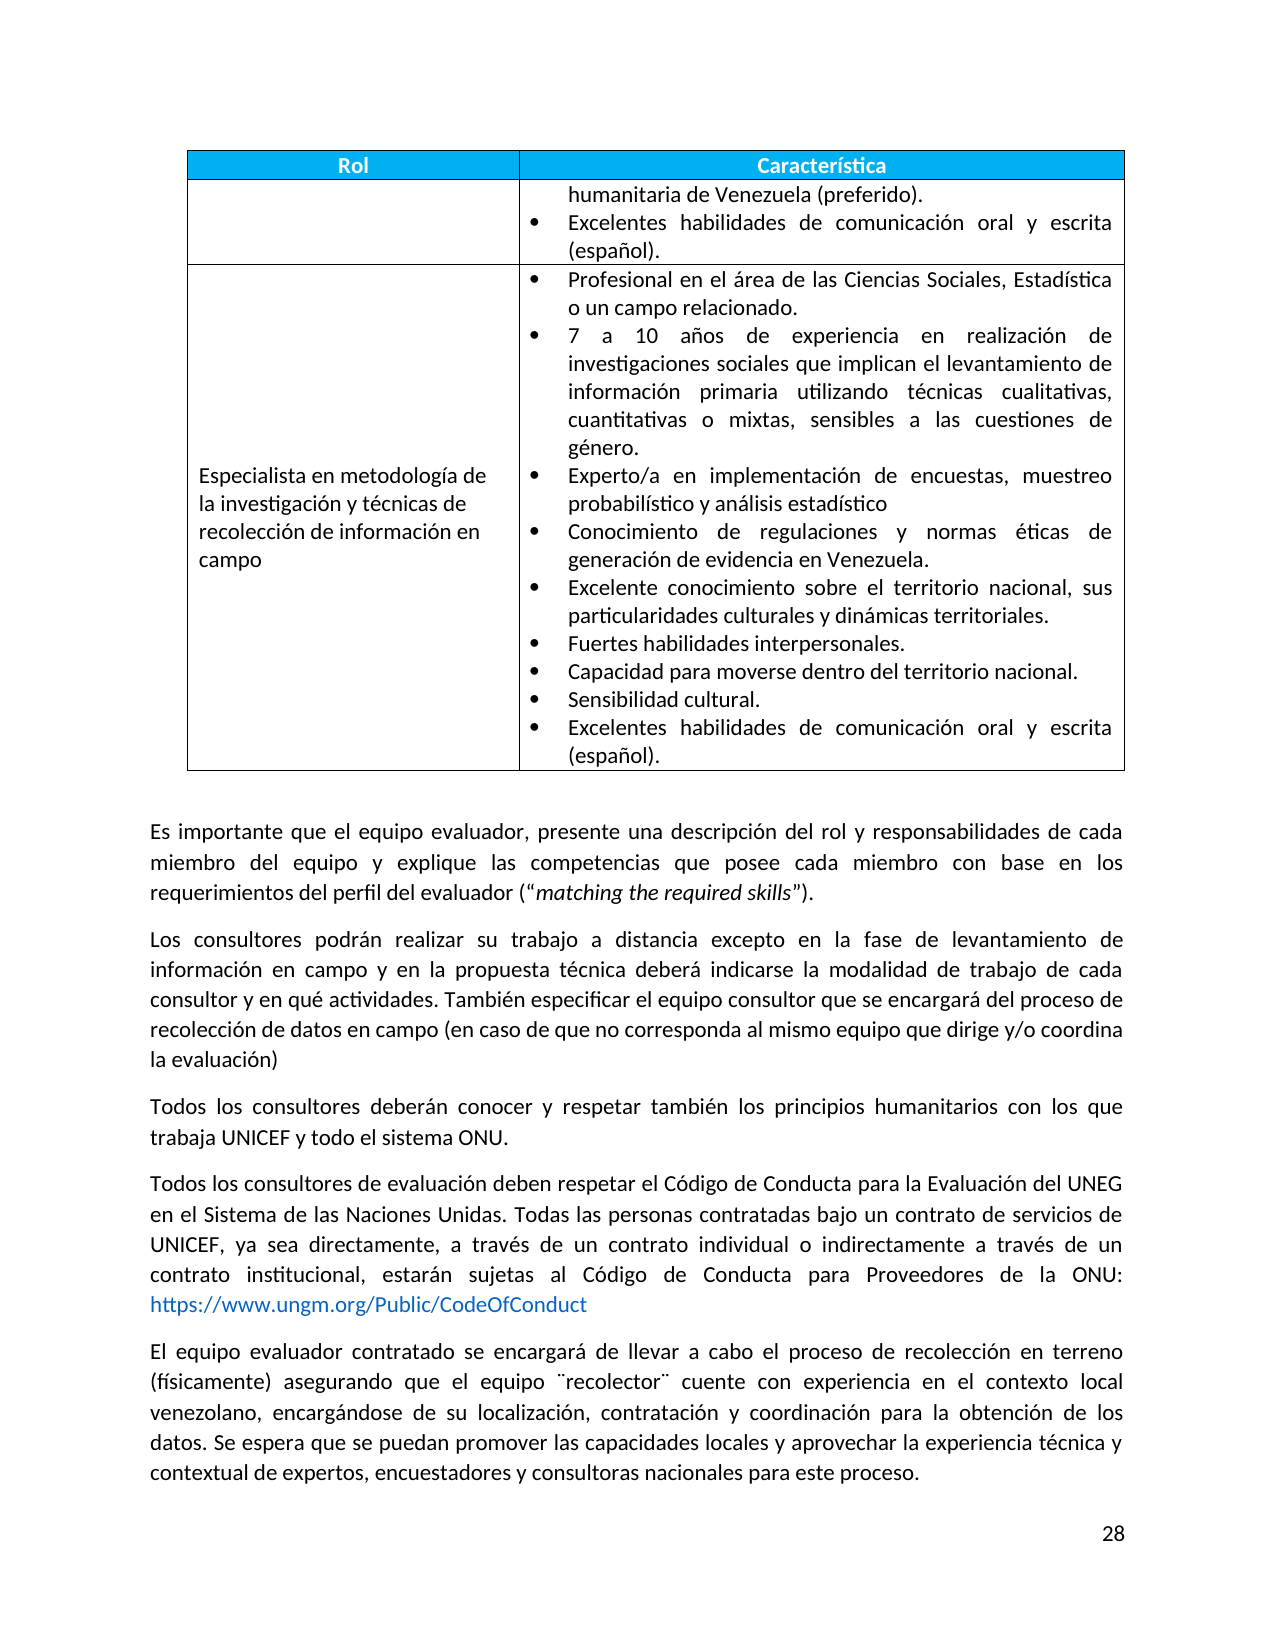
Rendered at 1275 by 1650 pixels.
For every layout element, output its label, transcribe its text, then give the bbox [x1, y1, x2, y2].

text Todos los consultores deberán conocer y respetar también los principios humanitarios con los que trabaja UNICEF y todo el sistema ONU. [150, 1092, 1125, 1151]
table_cell Especialista en metodología de la investigación y técnicas de recolección de información en campo [188, 265, 519, 769]
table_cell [520, 180, 1124, 264]
table_cell Profesional en el área de las Ciencias Sociales, Estadística o un campo relacionado. 7 a 10 años de experiencia en realización de investigaciones sociales que implican el levantamiento de información primaria utilizando técnicas cualitativas, cuantitativas o mixtas, sensibles a las cuestiones de género. Experto/a en implementación de encuestas, muestreo probabilístico y análisis estadístico Conocimiento de regulaciones y normas éticas de generación de evidencia en Venezuela. Excelente conocimiento sobre el territorio nacional, sus particularidades culturales y dinámicas territoriales. Fuertes habilidades interpersonales. Capacidad para moverse dentro del territorio nacional. Sensibilidad cultural. Excelentes habilidades de comunicación oral y escrita (español). [520, 265, 1124, 769]
table_header Característica [520, 151, 1124, 179]
table_header Rol [188, 151, 519, 179]
text Es importante que el equipo evaluador, presente una descripción del rol y responsabilidades de cada miembro del equipo y explique las competencias que posee cada miembro con base en los requerimientos del perfil del evaluador (“matching the required skills”). [150, 817, 1125, 906]
text El equipo evaluador contratado se encargará de llevar a cabo el proceso de recolección en terreno (físicamente) asegurando que el equipo ¨recolector¨ cuente con experiencia en el contexto local venezolano, encargándose de su localización, contratación y coordinación para la obtención de los datos. Se espera que se puedan promover las capacidades locales y aprovechar la experiencia técnica y contextual de expertos, encuestadores y consultoras nacionales para este proceso. [150, 1337, 1125, 1486]
text Los consultores podrán realizar su trabajo a distancia excepto en la fase de levantamiento de información en campo y en la propuesta técnica deberá indicarse la modalidad de trabajo de cada consultor y en qué actividades. También especificar el equipo consultor que se encargará del proceso de recolección de datos en campo (en caso de que no corresponda al mismo equipo que dirige y/o coordina la evaluación) [150, 925, 1125, 1074]
text Todos los consultores de evaluación deben respetar el Código de Conducta para la Evaluación del UNEG en el Sistema de las Naciones Unidas. Todas las personas contratadas bajo un contrato de servicios de UNICEF, ya sea directamente, a través de un contrato individual o indirectamente a través de un contrato institucional, estarán sujetas al Código de Conducta para Proveedores de la ONU: https://www.ungm.org/Public/CodeOfConduct [150, 1169, 1125, 1318]
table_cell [188, 180, 519, 264]
